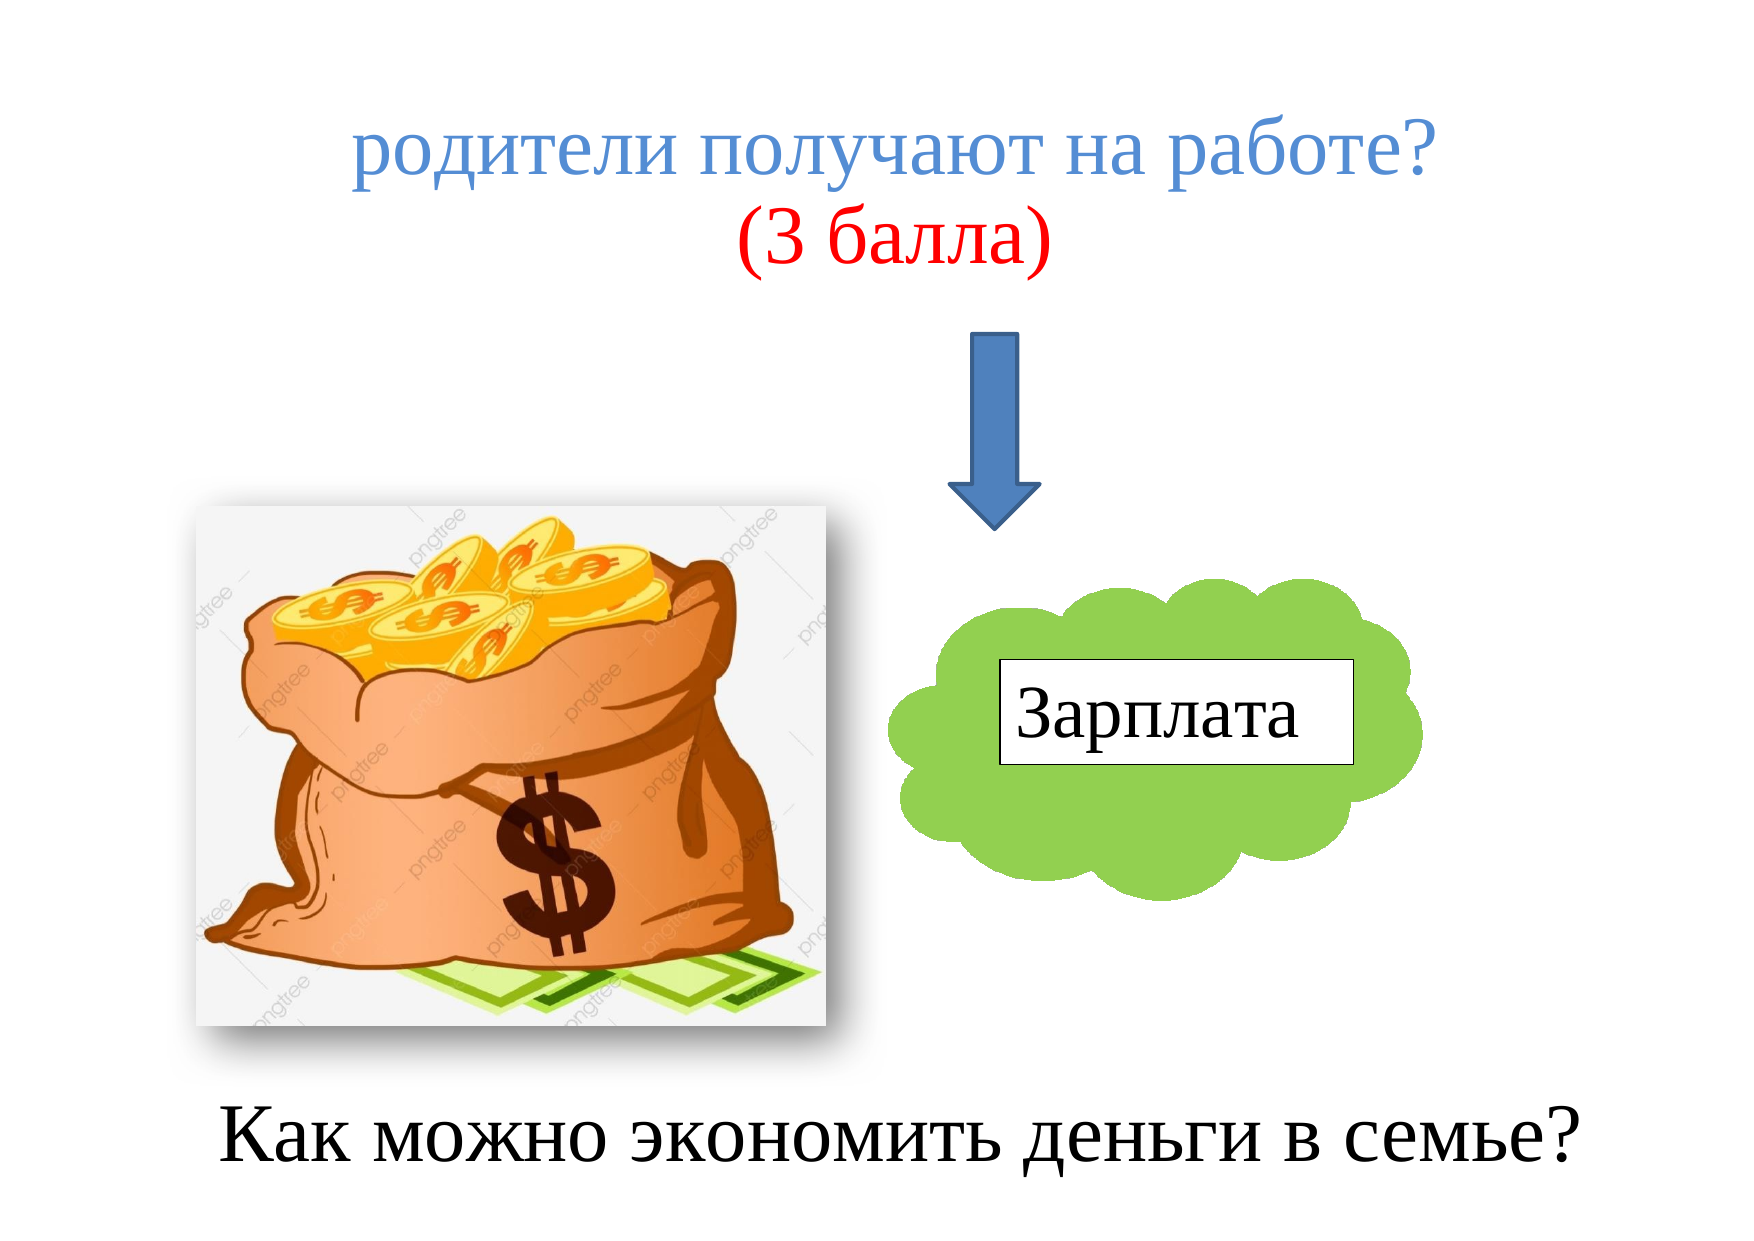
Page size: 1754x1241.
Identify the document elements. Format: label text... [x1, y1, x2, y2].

picture [196, 506, 826, 1026]
text Как можно экономить деньги в семье? [176, 1091, 1624, 1180]
text (3 балла) [151, 192, 1639, 282]
picture [887, 578, 1424, 902]
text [151, 103, 1639, 192]
